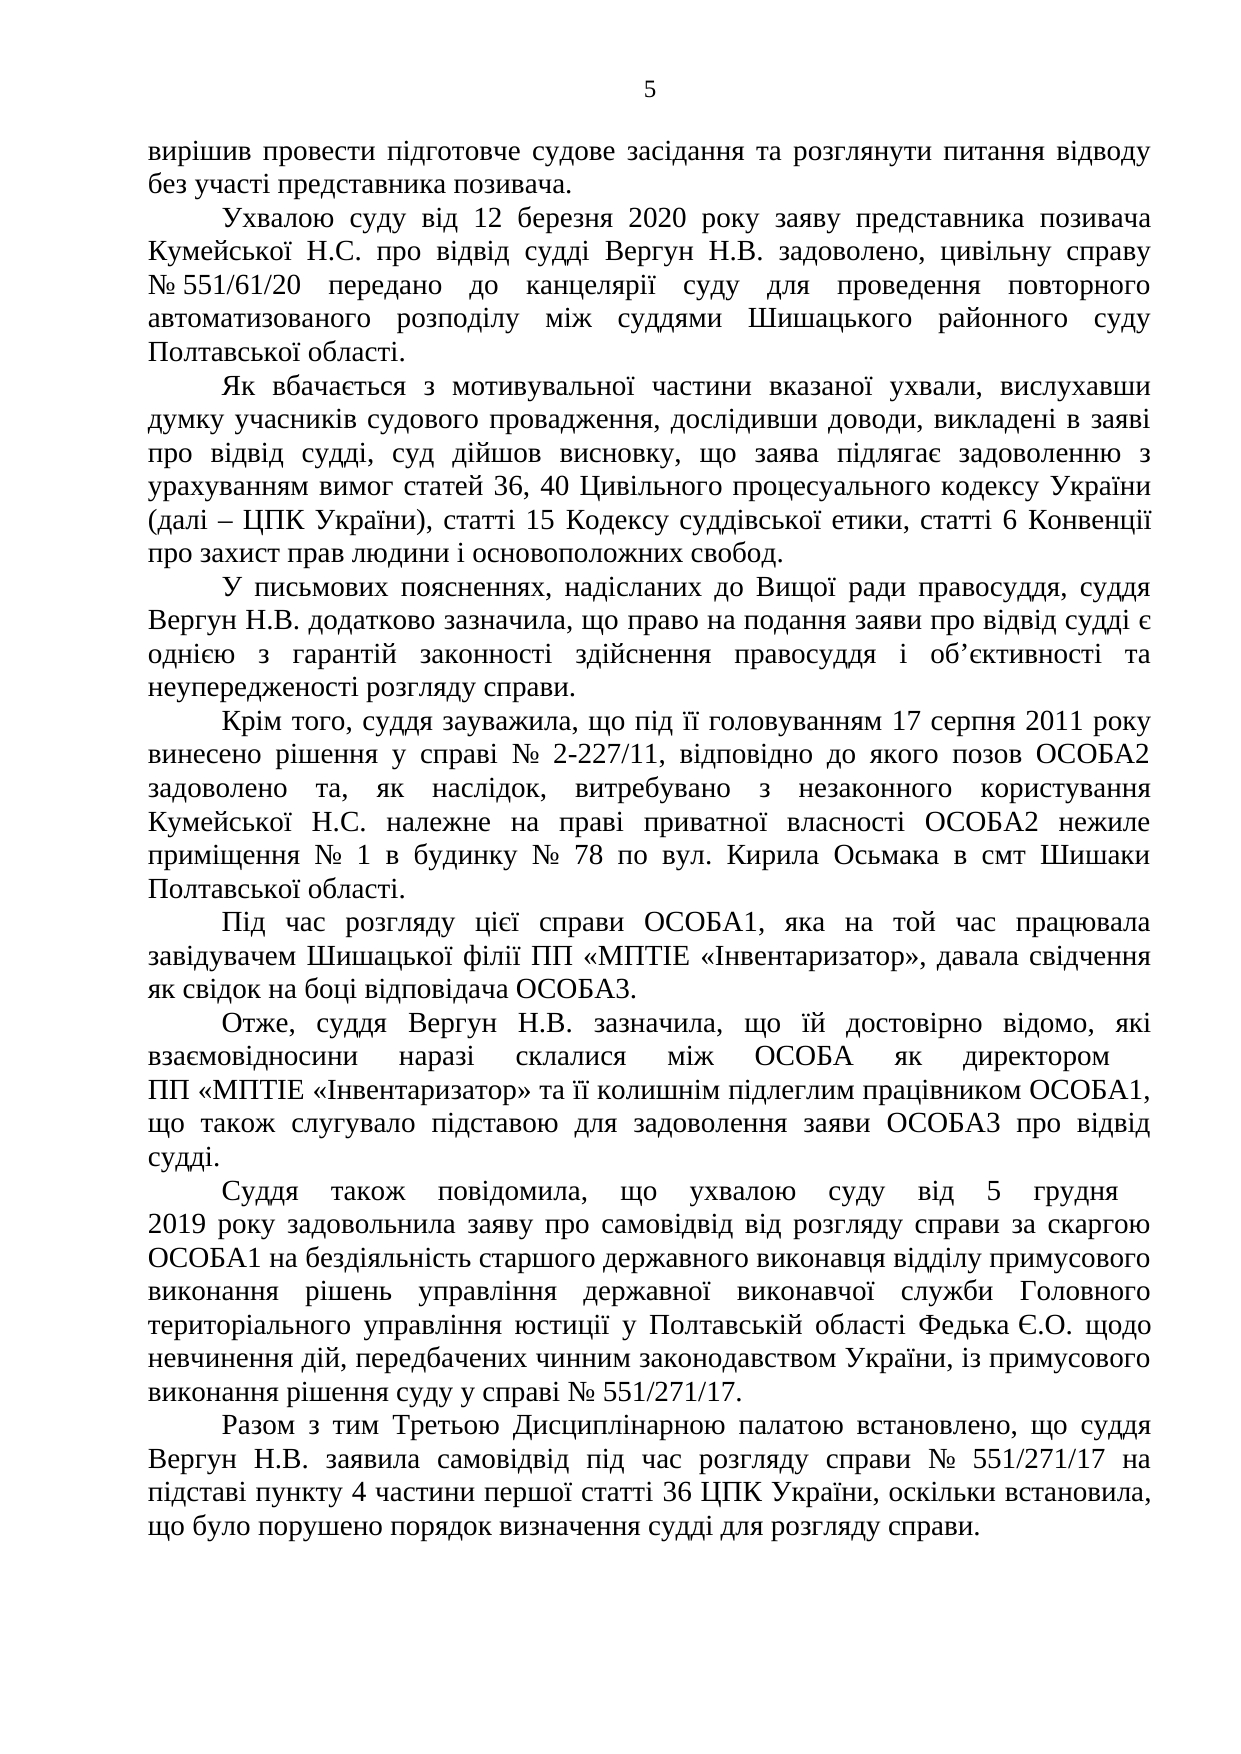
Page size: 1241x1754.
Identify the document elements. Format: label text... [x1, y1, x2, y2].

text У письмових поясненнях, надісланих до Вищої ради правосуддя, суддя Вергун Н.В. додатково зазначила, що право на подання заяви про відвід судді є однією з гарантій законності здійснення правосуддя і об’єктивності та неупередженості розгляду справи. [148, 569, 1152, 703]
text Під час розгляду цієї справи ОСОБА1, яка на той час працювала завідувачем Шишацької філії ПП «МПТІЕ «Інвентаризатор», давала свідчення як свідок на боці відповідача ОСОБА3. [148, 904, 1152, 1005]
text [148, 133, 1152, 200]
text Отже, суддя Вергун Н.В. зазначила, що їй достовірно відомо, які взаємовідносини наразі склалися між ОСОБА як директором ПП «МПТІЕ «Інвентаризатор» та її колишнім підлеглим працівником ОСОБА1, що також слугувало підставою для задоволення заяви ОСОБА3 про відвід судді. [148, 1005, 1152, 1173]
text Суддя також повідомила, що ухвалою суду від 5 грудня 2019 року задовольнила заяву про самовідвід від розгляду справи за скаргою ОСОБА1 на бездіяльність старшого державного виконавця відділу примусового виконання рішень управління державної виконавчої служби Головного територіального управління юстиції у Полтавській області Федька Є.О. щодо невчинення дій, передбачених чинним законодавством України, із примусового виконання рішення суду у справі № 551/271/17. [148, 1173, 1152, 1407]
text Крім того, суддя зауважила, що під її головуванням 17 серпня 2011 року винесено рішення у справі № 2-227/11, відповідно до якого позов ОСОБА2 задоволено та, як наслідок, витребувано з незаконного користування Кумейської Н.С. належне на праві приватної власності ОСОБА2 нежиле приміщення № 1 в будинку № 78 по вул. Кирила Осьмака в смт Шишаки Полтавської області. [148, 703, 1152, 904]
text Ухвалою суду від 12 березня 2020 року заяву представника позивача Кумейської Н.С. про відвід судді Вергун Н.В. задоволено, цивільну справу № 551/61/20 передано до канцелярії суду для проведення повторного автоматизованого розподілу між суддями Шишацького районного суду Полтавської області. [148, 200, 1152, 368]
text Разом з тим Третьою Дисциплінарною палатою встановлено, що суддя Вергун Н.В. заявила самовідвід під час розгляду справи № 551/271/17 на підставі пункту 4 частини першої статті 36 ЦПК України, оскільки встановила, що було порушено порядок визначення судді для розгляду справи. [148, 1407, 1152, 1542]
text Як вбачається з мотивувальної частини вказаної ухвали, вислухавши думку учасників судового провадження, дослідивши доводи, викладені в заяві про відвід судді, суд дійшов висновку, що заява підлягає задоволенню з урахуванням вимог статей 36, 40 Цивільного процесуального кодексу України (далі – ЦПК України), статті 15 Кодексу суддівської етики, статті 6 Конвенції про захист прав людини і основоположних свобод. [148, 368, 1152, 569]
